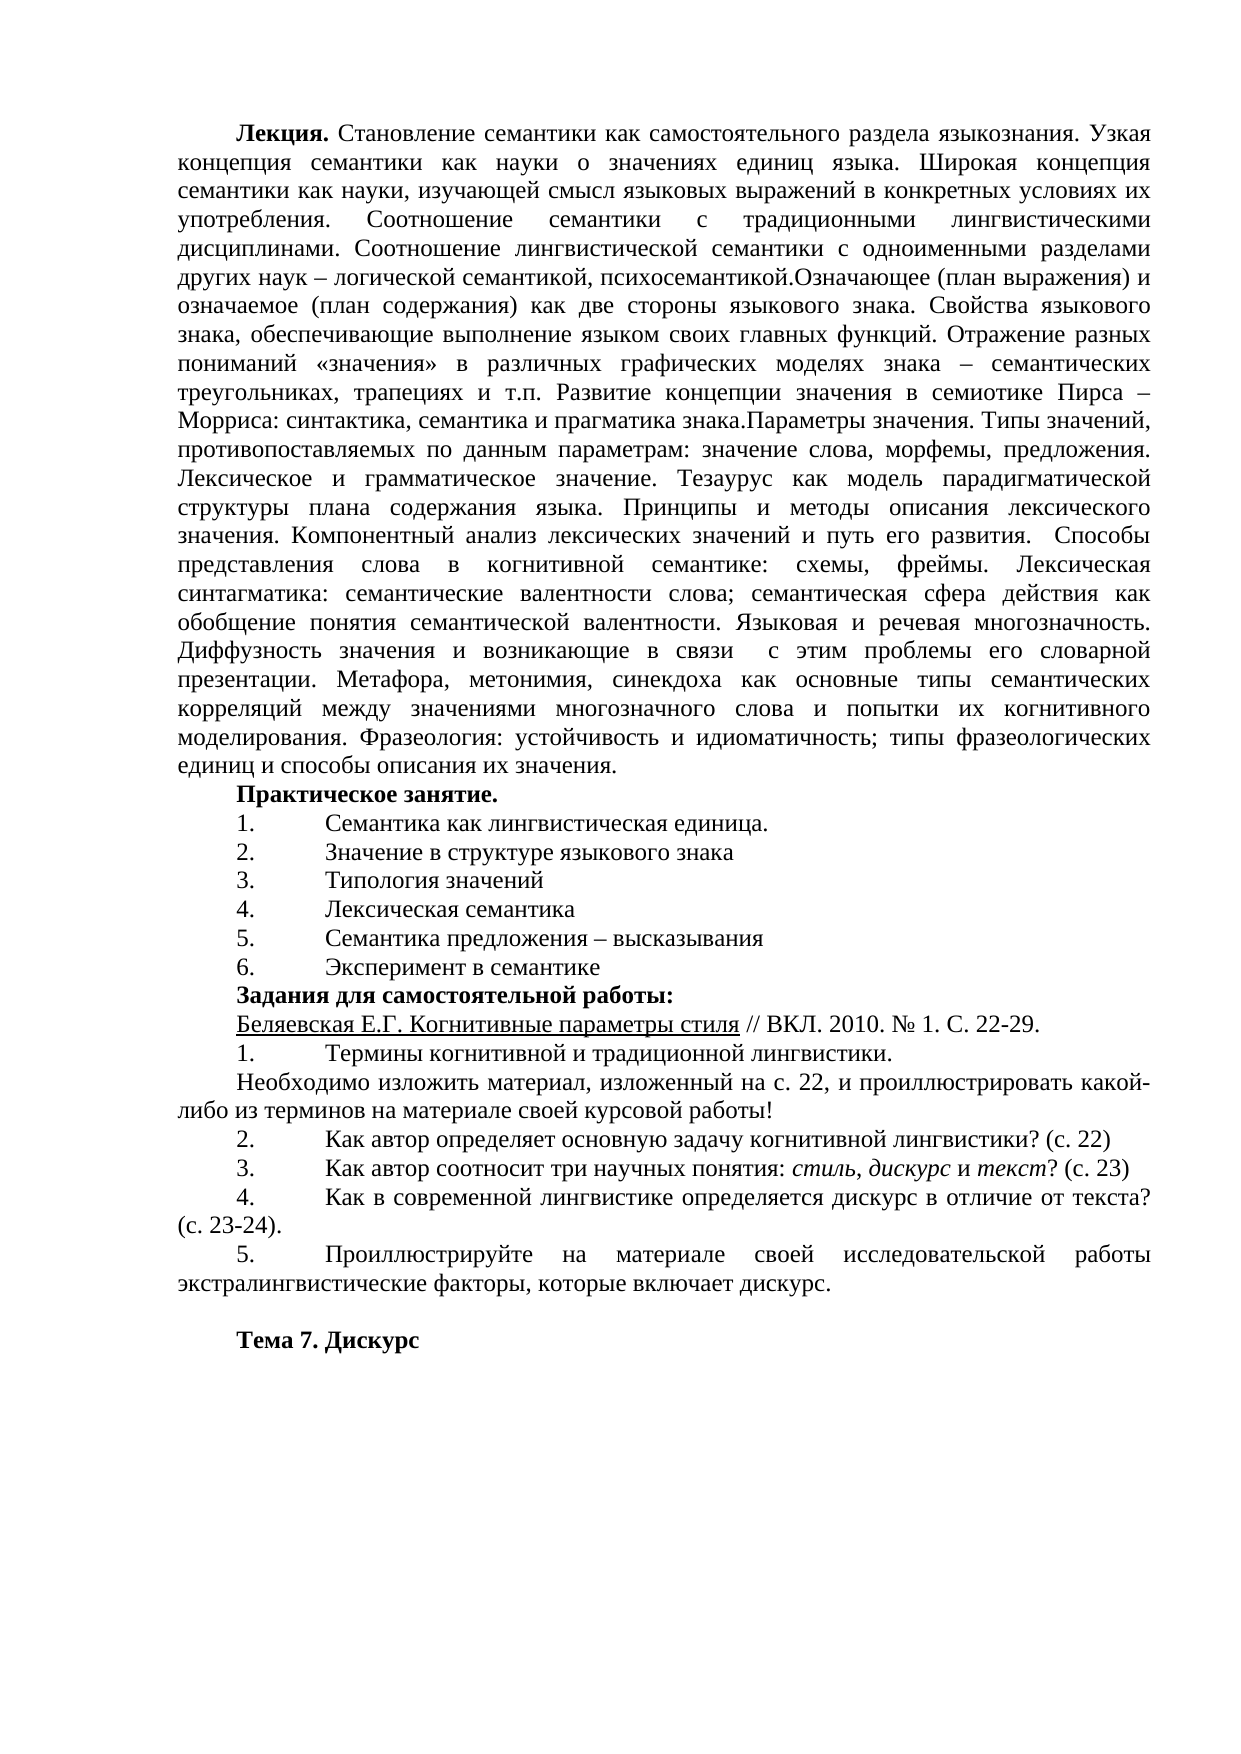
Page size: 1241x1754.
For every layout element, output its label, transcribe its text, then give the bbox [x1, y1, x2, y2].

text Задания для самостоятельной работы: [177, 981, 1152, 1009]
text Тема 7. Дискурс [177, 1326, 1152, 1354]
text Лекция. Становление семантики как самостоятельного раздела языкознания. Узкая концепция семантики как науки о значениях единиц языка. Широкая концепция семантики как науки, изучающей смысл языковых выражений в конкретных условиях их употребления. Соотношение семантики с традиционными лингвистическими дисциплинами. Соотношение лингвистической семантики с одноименными разделами других наук – логической семантикой, психосемантикой.Означающее (план выражения) и означаемое (план содержания) как две стороны языкового знака. Свойства языкового знака, обеспечивающие выполнение языком своих главных функций. Отражение разных пониманий «значения» в различных графических моделях знака – семантических треугольниках, трапециях и т.п. Развитие концепции значения в семиотике Пирса – Морриса: синтактика, семантика и прагматика знака.Параметры значения. Типы значений, противопоставляемых по данным параметрам: значение слова, морфемы, предложения. Лексическое и грамматическое значение. Тезаурус как модель парадигматической структуры плана содержания языка. Принципы и методы описания лексического значения. Компонентный анализ лексических значений и путь его развития. Способы представления слова в когнитивной семантике: схемы, фреймы. Лексическая синтагматика: семантические валентности слова; семантическая сфера действия как обобщение понятия семантической валентности. Языковая и речевая многозначность. Диффузность значения и возникающие в связи с этим проблемы его словарной презентации. Метафора, метонимия, синекдоха как основные типы семантических корреляций между значениями многозначного слова и попытки их когнитивного моделирования. Фразеология: устойчивость и идиоматичность; типы фразеологических единиц и способы описания их значения. [177, 118, 1152, 779]
list Эксперимент в семантике [177, 952, 1152, 981]
list Семантика как лингвистическая единица. [177, 808, 1152, 837]
list Как автор определяет основную задачу когнитивной лингвистики? (с. 22) [177, 1124, 1152, 1153]
list Как в современной лингвистике определяется дискурс в отличие от текста? (с. 23-24). [177, 1182, 1152, 1239]
list Как автор соотносит три научных понятия: стиль, дискурс и текст? (с. 23) [177, 1153, 1152, 1182]
list Проиллюстрируйте на материале своей исследовательской работы экстралингвистические факторы, которые включает дискурс. [177, 1239, 1152, 1297]
list Термины когнитивной и традиционной лингвистики. [177, 1038, 1152, 1067]
text Практическое занятие. [177, 779, 1152, 808]
list Лексическая семантика [177, 894, 1152, 923]
list Типология значений [177, 866, 1152, 894]
text Необходимо изложить материал, изложенный на с. 22, и проиллюстрировать какой-либо из терминов на материале своей курсовой работы! [177, 1067, 1152, 1124]
list Значение в структуре языкового знака [177, 837, 1152, 866]
list Семантика предложения – высказывания [177, 923, 1152, 952]
text Беляевская Е.Г. Когнитивные параметры стиля // ВКЛ. 2010. № 1. С. 22-29. [177, 1009, 1152, 1038]
